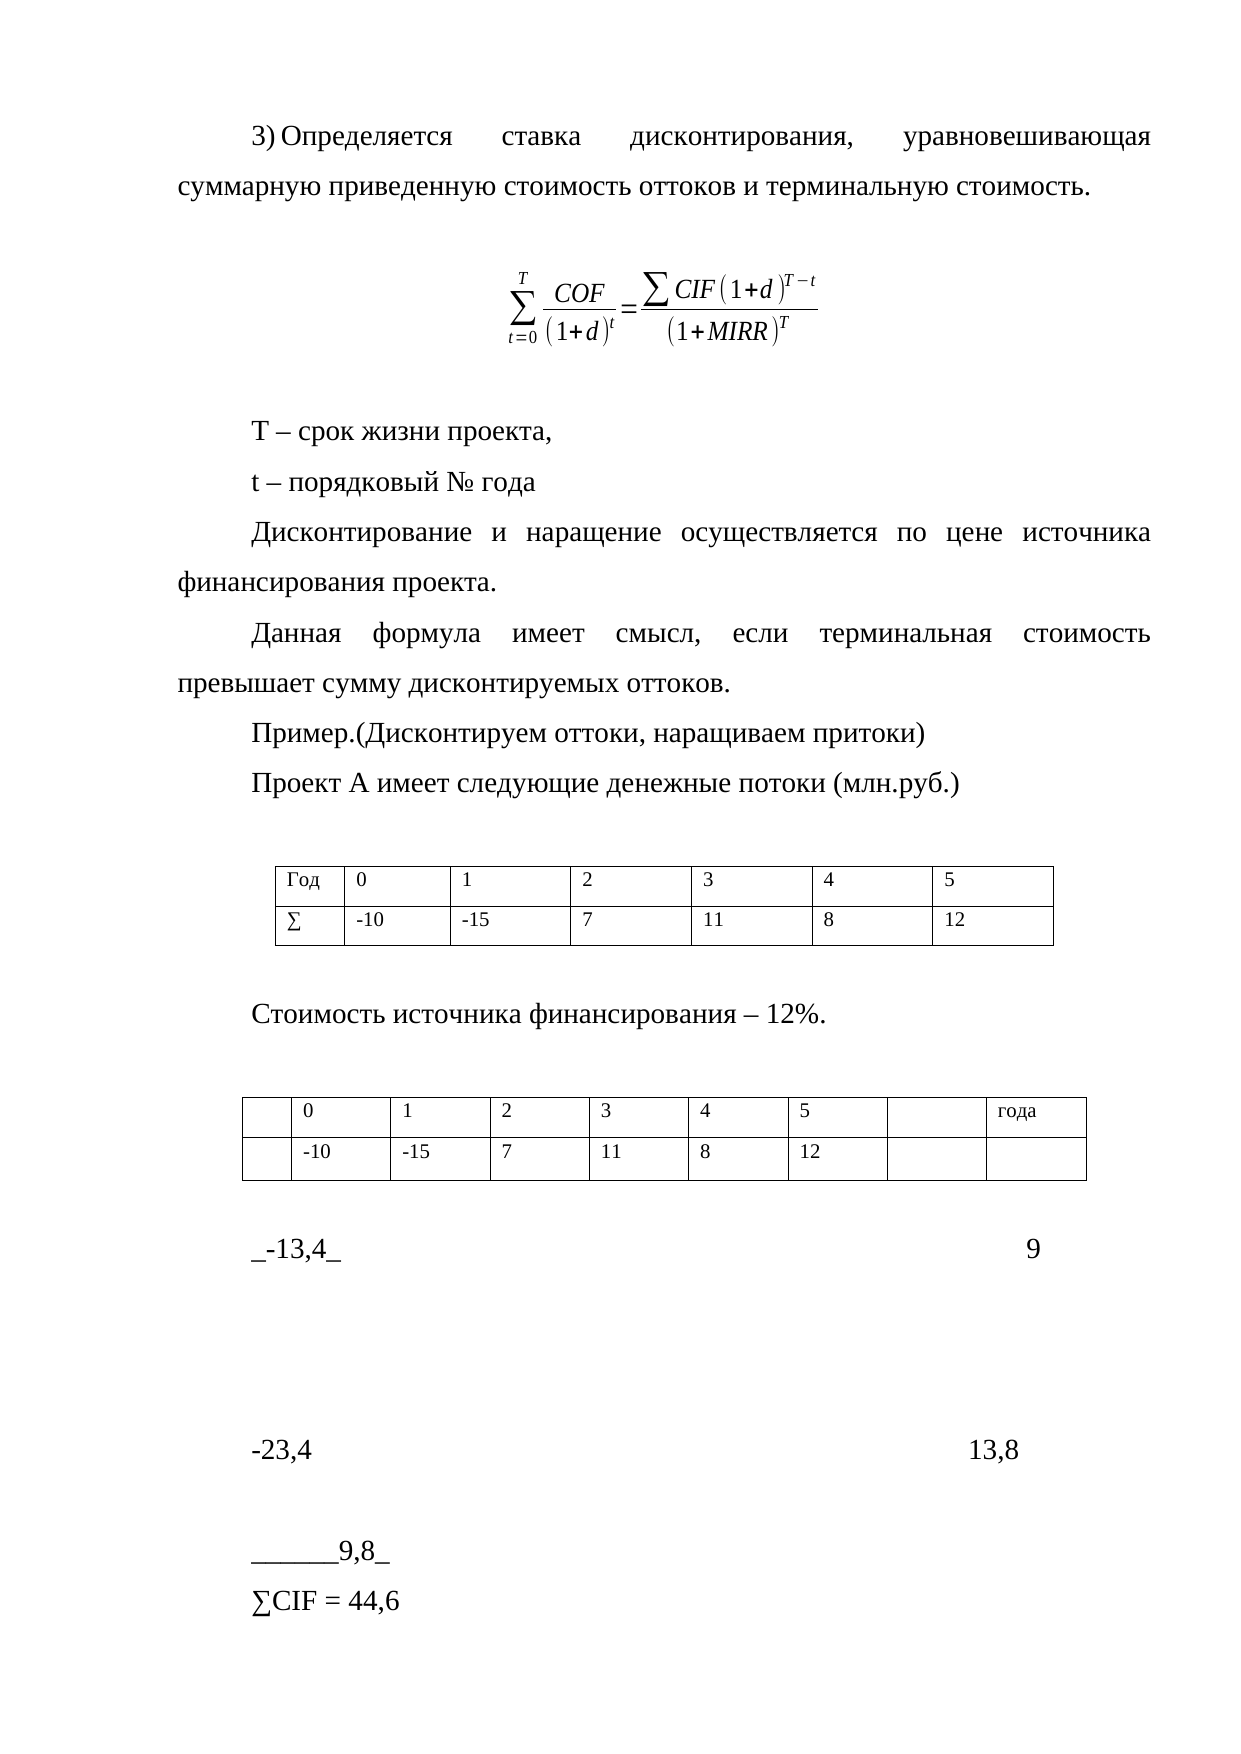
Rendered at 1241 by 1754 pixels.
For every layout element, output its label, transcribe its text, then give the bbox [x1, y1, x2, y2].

table_cell -10 [292, 1138, 390, 1180]
table_header [888, 1098, 986, 1137]
table_header 5 [933, 867, 1053, 906]
table_header Год [276, 867, 344, 906]
text Данная формула имеет смысл, если терминальная стоимость превышает сумму дисконтируемых оттоков. [177, 615, 1152, 698]
table_header 4 [689, 1098, 788, 1137]
table_cell [987, 1138, 1086, 1180]
table_cell [243, 1138, 291, 1180]
table_header 5 [789, 1098, 887, 1137]
text Проект А имеет следующие денежные потоки (млн.руб.) [177, 766, 1152, 799]
table_header 2 [491, 1098, 589, 1137]
text ______9,8_ [177, 1533, 1152, 1566]
table_header 2 [571, 867, 691, 906]
table_header 1 [391, 1098, 490, 1137]
table_cell -15 [451, 907, 570, 945]
table_cell 7 [491, 1138, 589, 1180]
table_cell 12 [933, 907, 1053, 945]
table_header [243, 1098, 291, 1137]
table_cell [888, 1138, 986, 1180]
table_header 0 [292, 1098, 390, 1137]
table_header 0 [345, 867, 450, 906]
table_header 3 [590, 1098, 688, 1137]
table_cell 7 [571, 907, 691, 945]
table_header 1 [451, 867, 570, 906]
table_cell 11 [692, 907, 812, 945]
text ∑CIF = 44,6 [177, 1583, 1152, 1617]
table_cell 8 [689, 1138, 788, 1180]
text _-13,4_ 9 [177, 1231, 1152, 1264]
table_header года [987, 1098, 1086, 1137]
table_header 3 [692, 867, 812, 906]
text Пример.(Дисконтируем оттоки, наращиваем притоки) [177, 715, 1152, 749]
table_cell -15 [391, 1138, 490, 1180]
table_cell -10 [345, 907, 450, 945]
text -23,4 13,8 [177, 1432, 1152, 1466]
text Стоимость источника финансирования – 12%. [177, 997, 1152, 1030]
table_header 4 [813, 867, 932, 906]
text Дисконтирование и наращение осуществляется по цене источника финансирования проекта. [177, 514, 1152, 598]
table_cell 11 [590, 1138, 688, 1180]
text t – порядковый № года [177, 464, 1152, 497]
table_cell 8 [813, 907, 932, 945]
table_cell ∑ [276, 907, 344, 945]
list Определяется ставка дисконтирования, уравновешивающая суммарную приведенную стоимость оттоков и терминальную стоимость. [177, 118, 1152, 202]
table_cell 12 [789, 1138, 887, 1180]
text Т – срок жизни проекта, [177, 413, 1152, 447]
